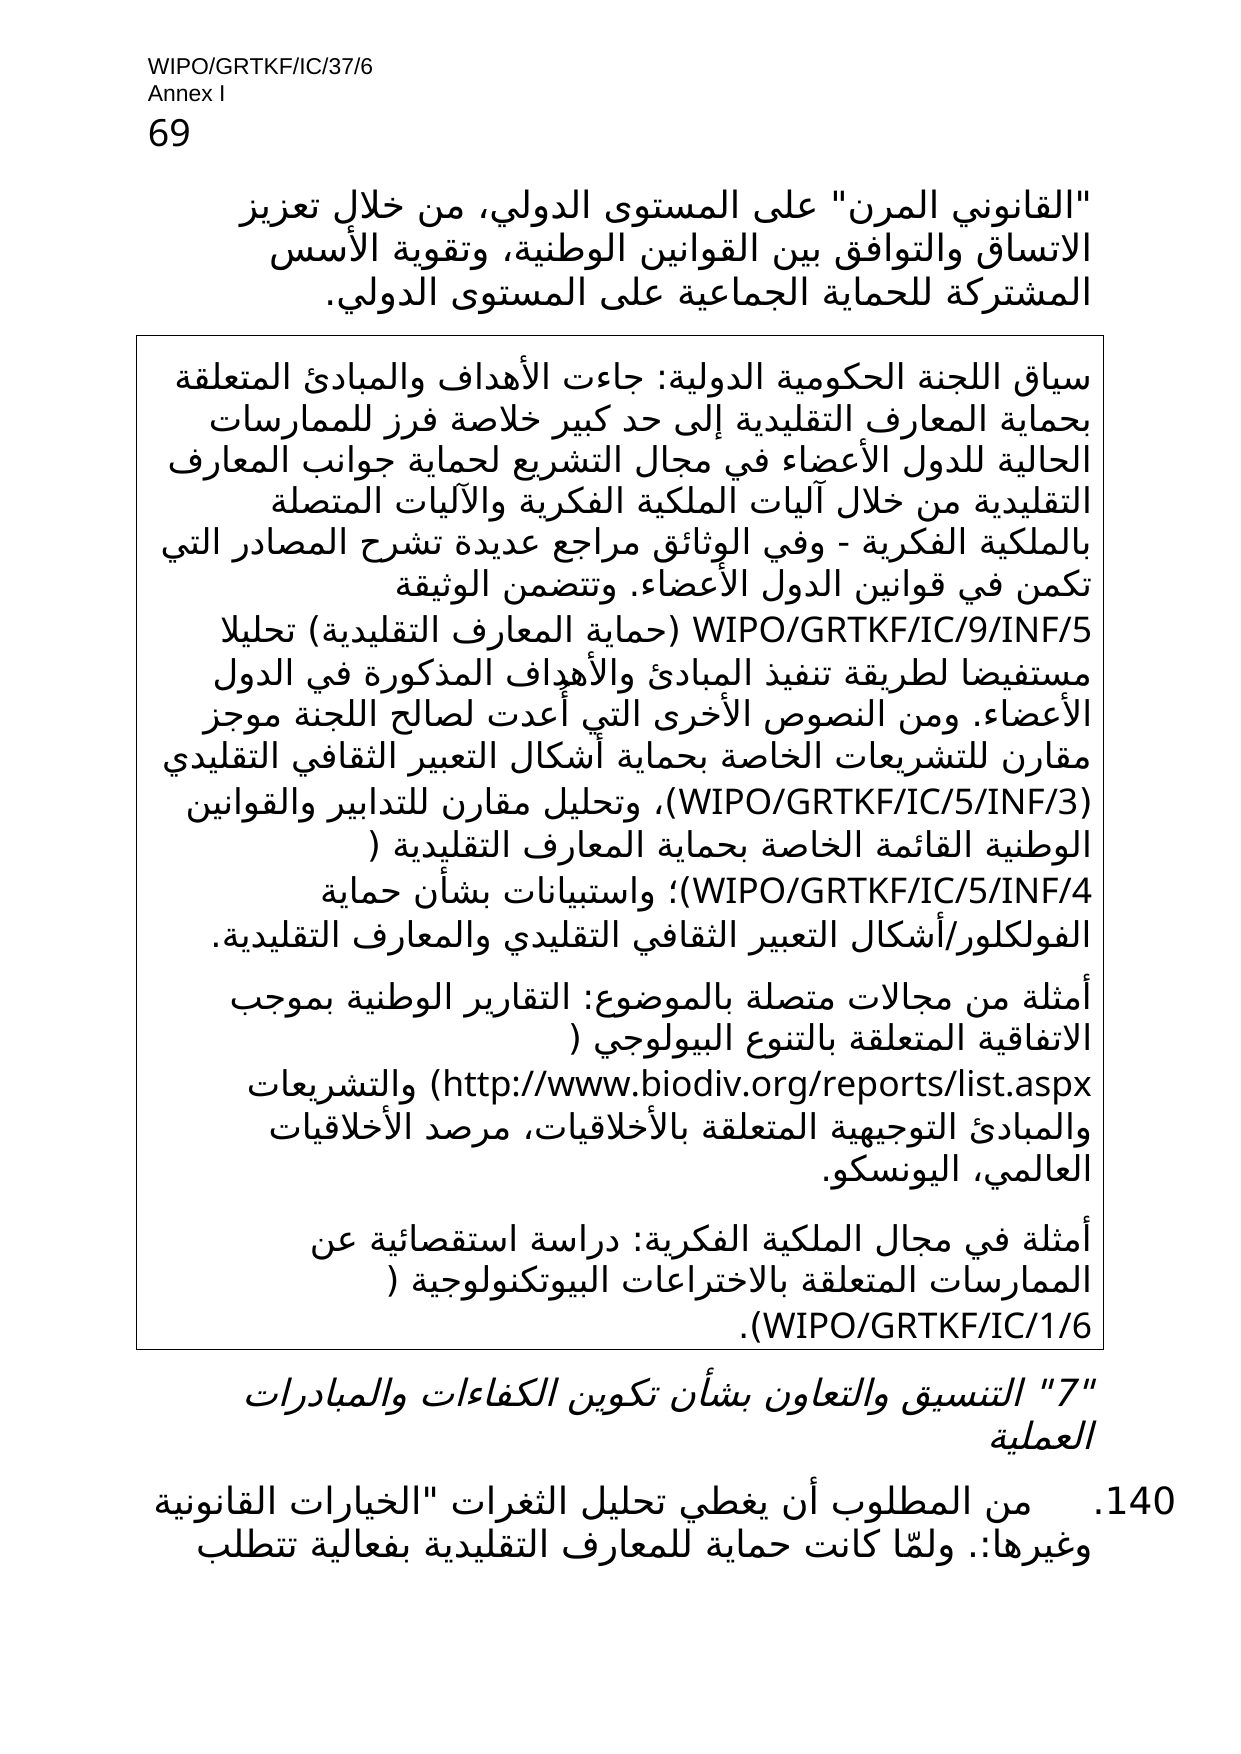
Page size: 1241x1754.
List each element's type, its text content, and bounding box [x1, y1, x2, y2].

subtitle "7" التنسيق والتعاون بشأن تكوين الكفاءات والمبادرات العملية [148, 1371, 1092, 1458]
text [148, 183, 1092, 314]
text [148, 1479, 1092, 1567]
table_header سياق اللجنة الحكومية الدولية: جاءت الأهداف والمبادئ المتعلقة بحماية المعارف التقليدية إلى حد كبير خلاصة فرز للممارسات الحالية للدول الأعضاء في مجال التشريع لحماية جوانب المعارف التقليدية من خلال آليات الملكية الفكرية والآليات المتصلة بالملكية الفكرية - وفي الوثائق مراجع عديدة تشرح المصادر التي تكمن في قوانين الدول الأعضاء. وتتضمن الوثيقة WIPO/GRTKF/IC/9/INF/5 (حماية المعارف التقليدية) تحليلا مستفيضا لطريقة تنفيذ المبادئ والأهداف المذكورة في الدول الأعضاء. ومن النصوص الأخرى التي أُعدت لصالح اللجنة موجز مقارن للتشريعات الخاصة بحماية أشكال التعبير الثقافي التقليدي (WIPO/GRTKF/IC/5/INF/3)، وتحليل مقارن للتدابير والقوانين الوطنية القائمة الخاصة بحماية المعارف التقليدية (WIPO/GRTKF/IC/5/INF/4)؛ واستبيانات بشأن حماية الفولكلور/أشكال التعبير الثقافي التقليدي والمعارف التقليدية. أمثلة من مجالات متصلة بالموضوع: التقارير الوطنية بموجب الاتفاقية المتعلقة بالتنوع البيولوجي (http://www.biodiv.org/reports/list.aspx) والتشريعات والمبادئ التوجيهية المتعلقة بالأخلاقيات، مرصد الأخلاقيات العالمي، اليونسكو. أمثلة في مجال الملكية الفكرية: دراسة استقصائية عن الممارسات المتعلقة بالاختراعات البيوتكنولوجية (WIPO/GRTKF/IC/1/6). [137, 336, 1103, 1349]
